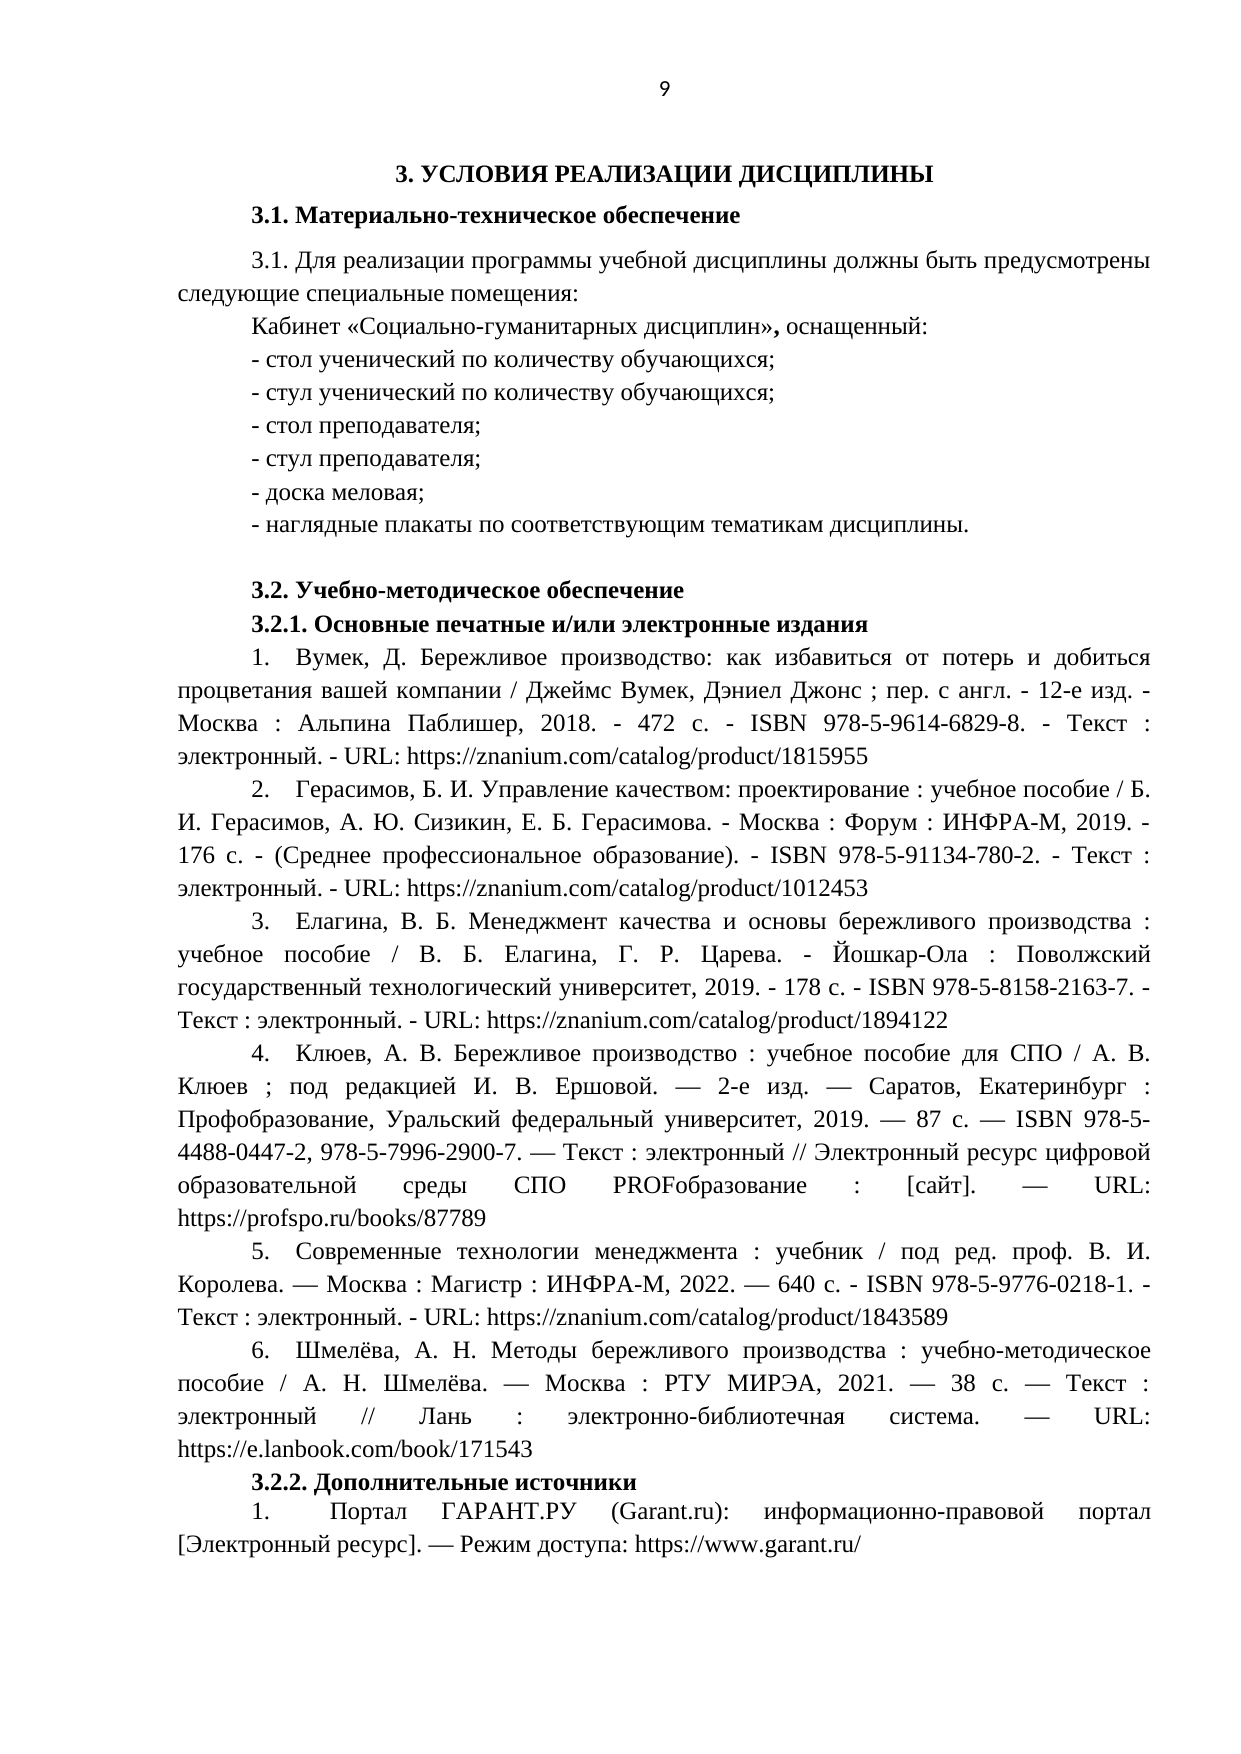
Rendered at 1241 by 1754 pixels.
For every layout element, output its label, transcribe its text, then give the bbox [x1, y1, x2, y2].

list Шмелёва, А. Н. Методы бережливого производства : учебно-методическое пособие / А. Н. Шмелёва. — Москва : РТУ МИРЭА, 2021. — 38 с. — Текст : электронный // Лань : электронно-библиотечная система. — URL: https://e.lanbook.com/book/171543 [177, 1335, 1152, 1463]
text - наглядные плакаты по соответствующим тематикам дисциплины. [177, 509, 1152, 538]
text 3.2.1. Основные печатные и/или электронные издания [177, 609, 1152, 637]
text 3. Условия реализации ДИСЦИПЛИНЫ [177, 159, 1152, 187]
text - стол ученический по количеству обучающихся; [177, 344, 1152, 373]
text - доска меловая; [177, 477, 1152, 505]
text - стол преподавателя; [177, 411, 1152, 439]
list Елагина, В. Б. Менеджмент качества и основы бережливого производства : учебное пособие / В. Б. Елагина, Г. Р. Царева. - Йошкар-Ола : Поволжский государственный технологический университет, 2019. - 178 с. - ISBN 978-5-8158-2163-7. - Текст : электронный. - URL: https://znanium.com/catalog/product/1894122 [177, 906, 1152, 1034]
text - стул ученический по количеству обучающихся; [177, 377, 1152, 406]
list Герасимов, Б. И. Управление качеством: проектирование : учебное пособие / Б. И. Герасимов, А. Ю. Сизикин, Е. Б. Герасимова. - Москва : Форум : ИНФРА-М, 2019. - 176 с. - (Среднее профессиональное образование). - ISBN 978-5-91134-780-2. - Текст : электронный. - URL: https://znanium.com/catalog/product/1012453 [177, 774, 1152, 902]
text 3.2. Учебно-методическое обеспечение [177, 576, 1152, 604]
text 3.1. Для реализации программы учебной дисциплины должны быть предусмотрены следующие специальные помещения: [177, 245, 1152, 307]
text 3.2.2. Дополнительные источники [177, 1467, 1152, 1496]
text 3.1. Материально-техническое обеспечение [177, 200, 1152, 229]
list Вумек, Д. Бережливое производство: как избавиться от потерь и добиться процветания вашей компании / Джеймс Вумек, Дэниел Джонс ; пер. с англ. - 12-е изд. - Москва : Альпина Паблишер, 2018. - 472 с. - ISBN 978-5-9614-6829-8. - Текст : электронный. - URL: https://znanium.com/catalog/product/1815955 [177, 642, 1152, 769]
list Клюев, А. В. Бережливое производство : учебное пособие для СПО / А. В. Клюев ; под редакцией И. В. Ершовой. — 2-е изд. — Саратов, Екатеринбург : Профобразование, Уральский федеральный университет, 2019. — 87 c. — ISBN 978-5-4488-0447-2, 978-5-7996-2900-7. — Текст : электронный // Электронный ресурс цифровой образовательной среды СПО PROFобразование : [сайт]. — URL: https://profspo.ru/books/87789 [177, 1038, 1152, 1232]
list Портал ГАРАНТ.РУ (Garant.ru): информационно-правовой портал [Электронный ресурс]. — Режим доступа: https://www.garant.ru/ [177, 1496, 1152, 1558]
text - стул преподавателя; [177, 443, 1152, 472]
text Кабинет «Социально-гуманитарных дисциплин», оснащенный: [177, 311, 1152, 340]
list Современные технологии менеджмента : учебник / под ред. проф. В. И. Королева. — Москва : Магистр : ИНФРА-М, 2022. — 640 с. - ISBN 978-5-9776-0218-1. - Текст : электронный. - URL: https://znanium.com/catalog/product/1843589 [177, 1236, 1152, 1331]
